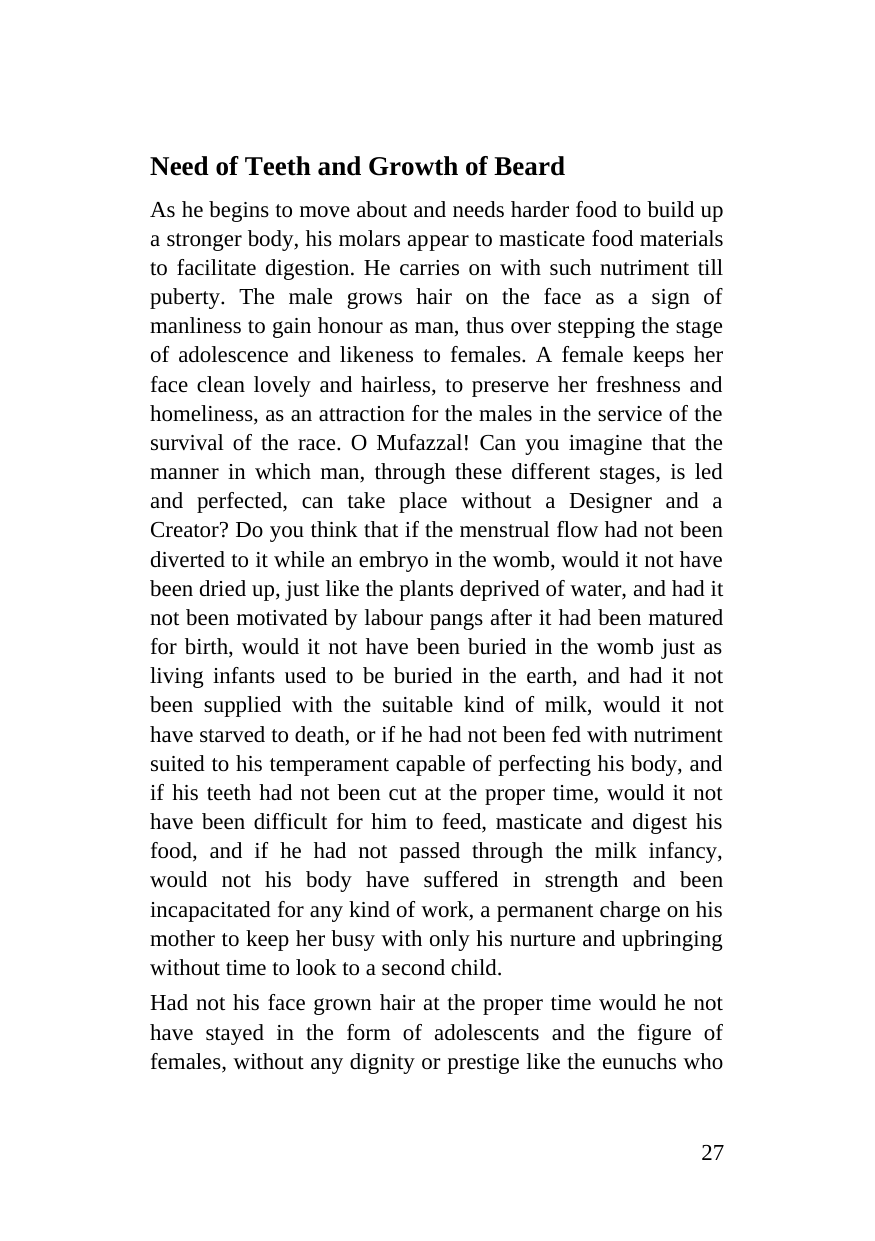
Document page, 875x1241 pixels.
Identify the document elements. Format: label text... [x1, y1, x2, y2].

subtitle Need of Teeth and Growth of Beard [150, 150, 724, 181]
text As he begins to move about and needs harder food to build up a stronger body, his molars appear to masticate food materials to facilitate digestion. He carries on with such nutriment till puberty. The male grows hair on the face as a sign of manliness to gain honour as man, thus over stepping the stage of adolescence and likeness to females. A female keeps her face clean lovely and hairless, to preserve her freshness and homeliness, as an attraction for the males in the service of the survival of the race. O Mufazzal! Can you imagine that the manner in which man, through these different stages, is led and perfected, can take place without a Designer and a Creator? Do you think that if the menstrual flow had not been diverted to it while an embryo in the womb, would it not have been dried up, just like the plants deprived of water, and had it not been motivated by labour pangs after it had been matured for birth, would it not have been buried in the womb just as living infants used to be buried in the earth, and had it not been supplied with the suitable kind of milk, would it not have starved to death, or if he had not been fed with nutriment suited to his temperament capable of perfecting his body, and if his teeth had not been cut at the proper time, would it not have been difficult for him to feed, masticate and digest his food, and if he had not passed through the milk infancy, would not his body have suffered in strength and been incapacitated for any kind of work, a permanent charge on his mother to keep her busy with only his nurture and upbringing without time to look to a second child. [150, 194, 724, 981]
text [150, 987, 724, 1075]
